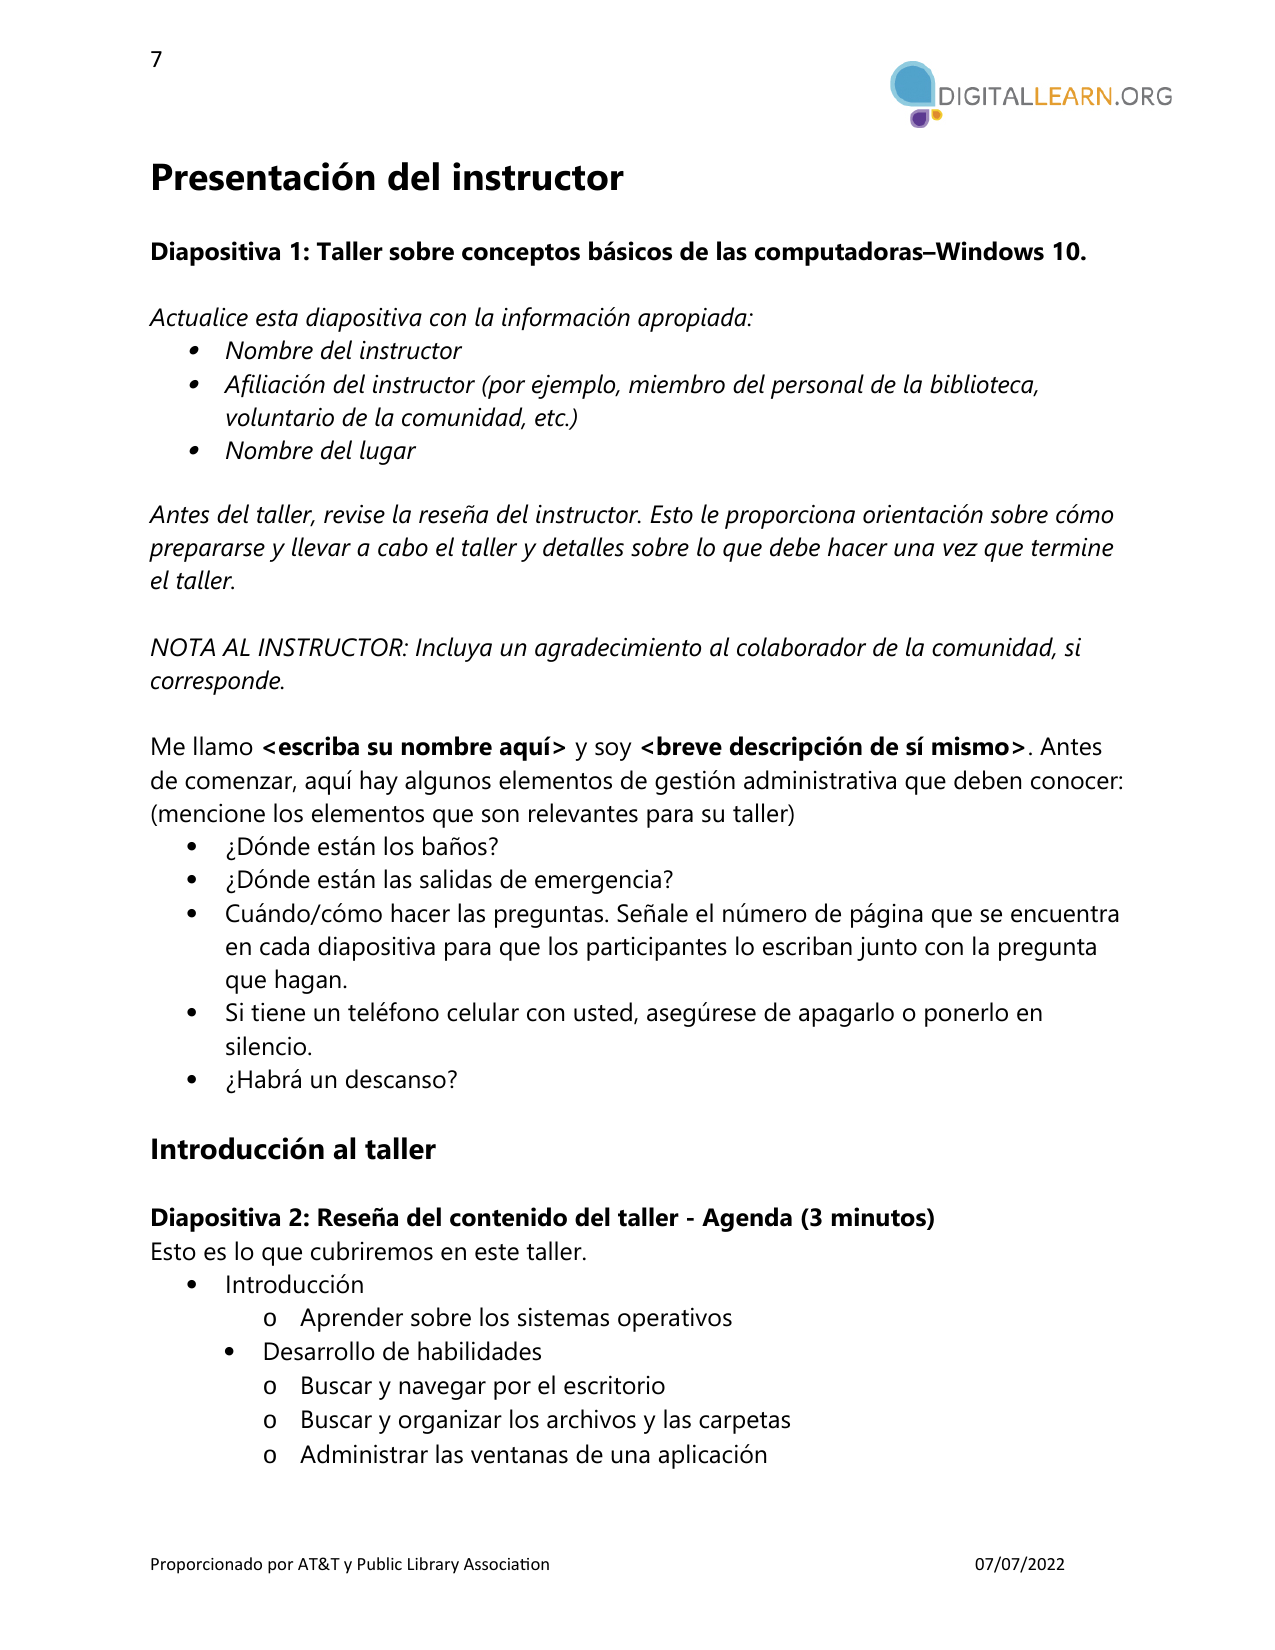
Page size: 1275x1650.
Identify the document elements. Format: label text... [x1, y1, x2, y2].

list Buscar y organizar los archivos y las carpetas [262, 1402, 1125, 1436]
list Desarrollo de habilidades [225, 1334, 1125, 1367]
list Si tiene un teléfono celular con usted, asegúrese de apagarlo o ponerlo en silencio. [187, 995, 1125, 1061]
picture [890, 61, 1172, 128]
list ¿Habrá un descanso? [187, 1061, 1125, 1094]
list Aprender sobre los sistemas operativos [262, 1299, 1125, 1334]
list Cuándo/cómo hacer las preguntas. Señale el número de página que se encuentra en cada diapositiva para que los participantes lo escriban junto con la pregunta que hagan. [187, 895, 1125, 995]
text Diapositiva 1: Taller sobre conceptos básicos de las computadoras–Windows 10. [150, 233, 1125, 266]
text Me llamo <escriba su nombre aquí> y soy <breve descripción de sí mismo>. Antes de comenzar, aquí hay algunos elementos de gestión administrativa que deben conocer: (mencione los elementos que son relevantes para su taller) [150, 729, 1125, 828]
text Antes del taller, revise la reseña del instructor. Esto le proporciona orientación sobre cómo prepararse y llevar a cabo el taller y detalles sobre lo que debe hacer una vez que termine el taller. [150, 496, 1125, 596]
list Buscar y navegar por el escritorio [262, 1367, 1125, 1402]
list ¿Dónde están los baños? [187, 828, 1125, 862]
list Nombre del lugar [187, 432, 1125, 496]
list Introducción [187, 1266, 1125, 1299]
list Administrar las ventanas de una aplicación [262, 1436, 1125, 1471]
text Presentación del instructor [150, 150, 1125, 200]
list Nombre del instructor [187, 333, 1125, 366]
list ¿Dónde están las salidas de emergencia? [187, 862, 1125, 895]
text Diapositiva 2: Reseña del contenido del taller - Agenda (3 minutos) [150, 1200, 1125, 1233]
list Afiliación del instructor (por ejemplo, miembro del personal de la biblioteca, voluntario de la comunidad, etc.) [187, 366, 1125, 432]
text Actualice esta diapositiva con la información apropiada: [150, 299, 1125, 333]
text NOTA AL INSTRUCTOR: Incluya un agradecimiento al colaborador de la comunidad, si corresponde. [150, 629, 1125, 696]
text Esto es lo que cubriremos en este taller. [150, 1233, 1125, 1266]
text Introducción al taller [150, 1128, 1125, 1166]
